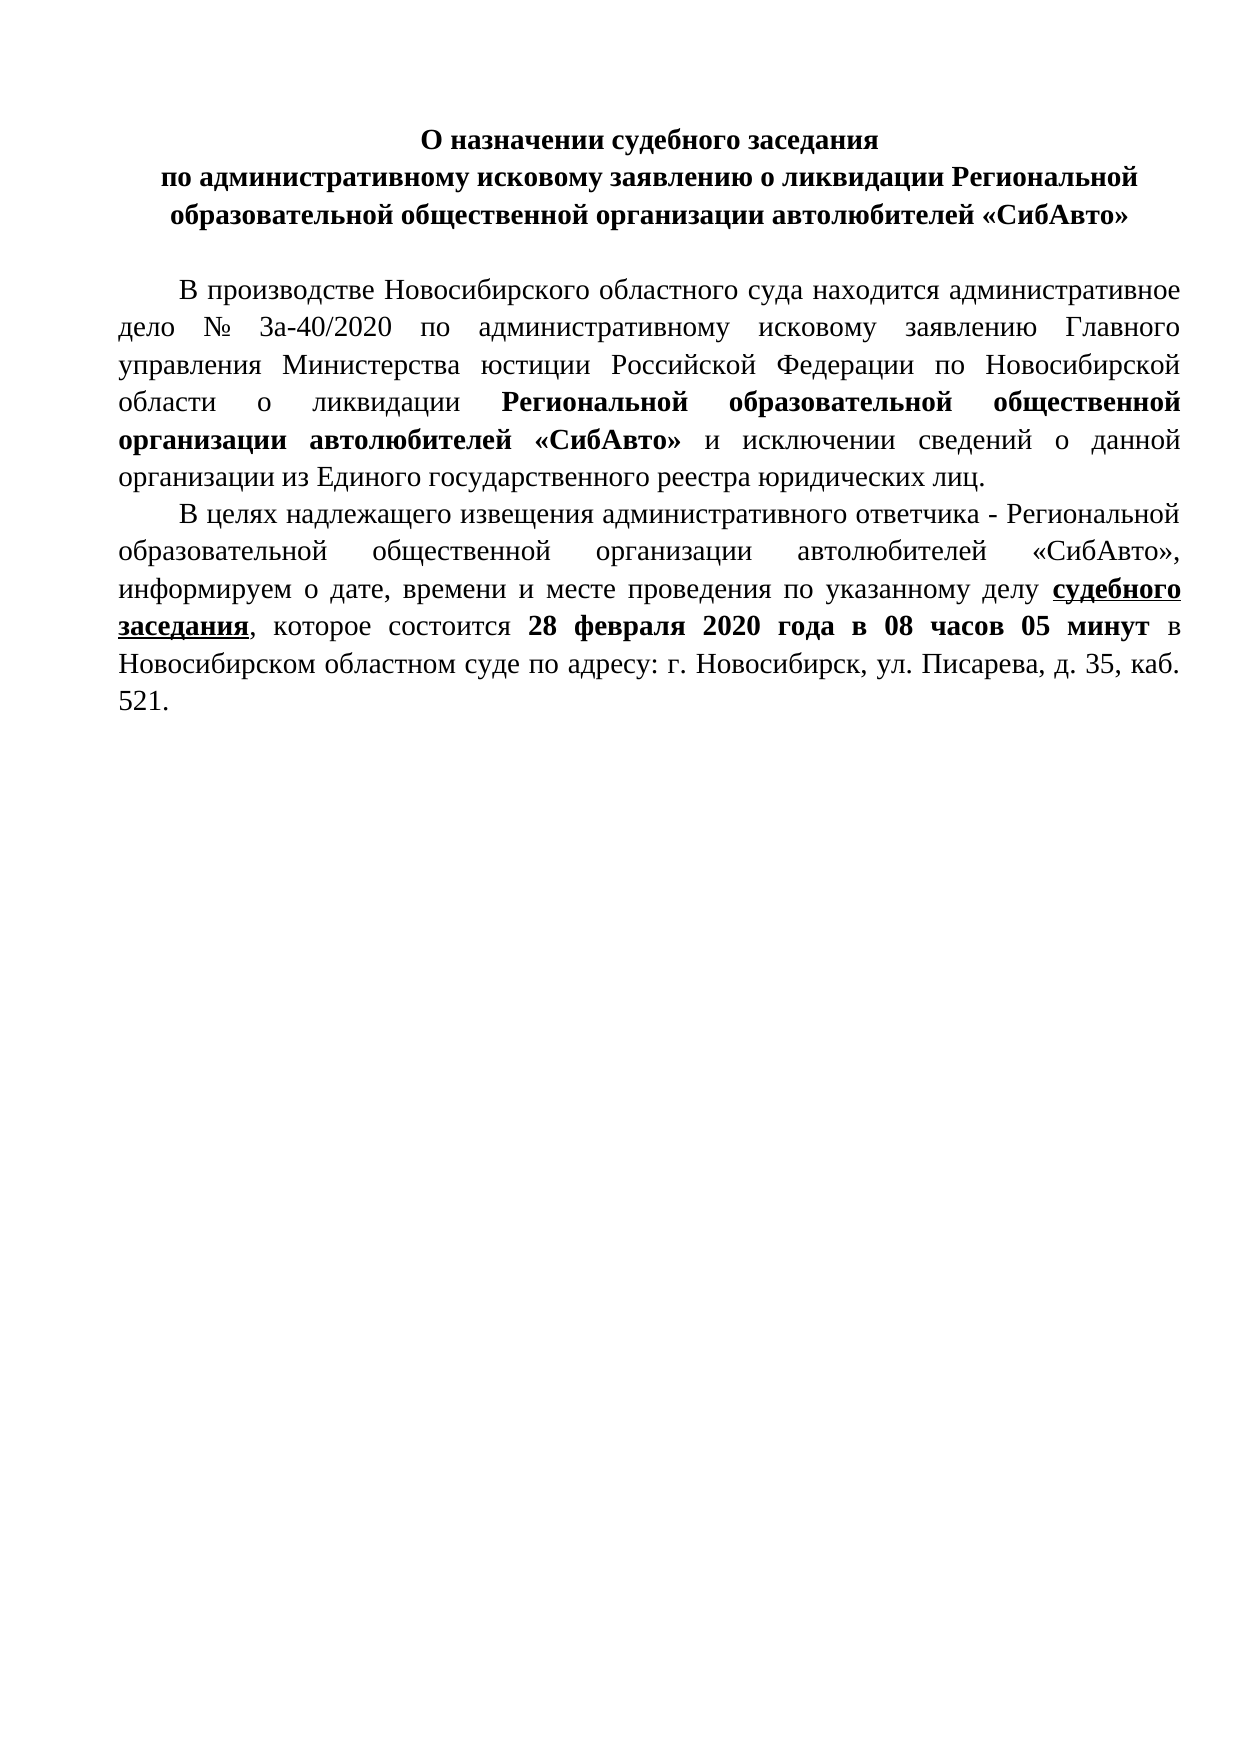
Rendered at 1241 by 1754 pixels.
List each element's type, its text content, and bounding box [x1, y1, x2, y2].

text О назначении судебного заседания [118, 118, 1181, 156]
text В целях надлежащего извещения административного ответчика - Региональной образовательной общественной организации автолюбителей «СибАвто», информируем о дате, времени и месте проведения по указанному делу судебного заседания, которое состоится 28 февраля 2020 года в 08 часов 05 минут в Новосибирском областном суде по адресу: г. Новосибирск, ул. Писарева, д. 35, каб. 521. [118, 493, 1181, 718]
text В производстве Новосибирского областного суда находится административное дело № 3а-40/2020 по административному исковому заявлению Главного управления Министерства юстиции Российской Федерации по Новосибирской области о ликвидации Региональной образовательной общественной организации автолюбителей «СибАвто» и исключении сведений о данной организации из Единого государственного реестра юридических лиц. [118, 268, 1181, 493]
text по административному исковому заявлению о ликвидации Региональной образовательной общественной организации автолюбителей «СибАвто» [118, 156, 1181, 231]
